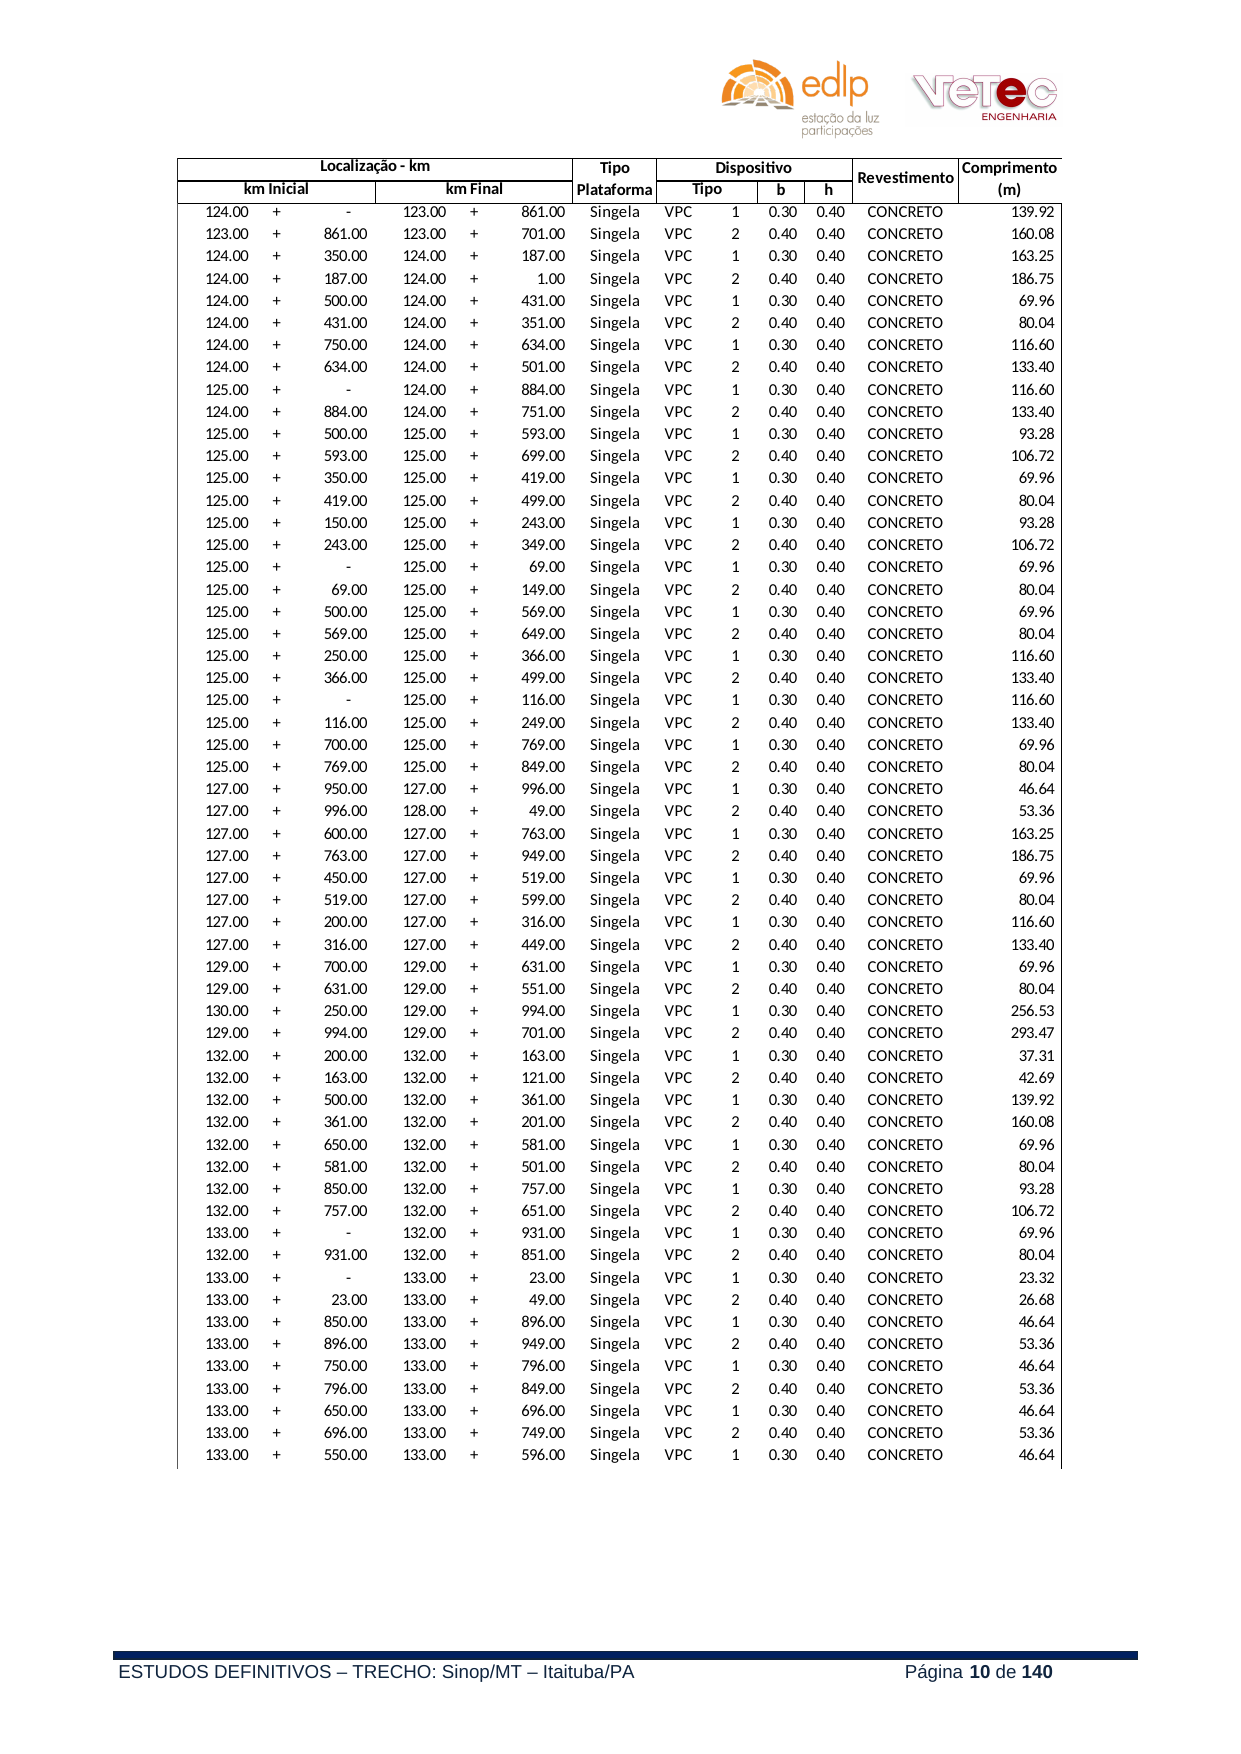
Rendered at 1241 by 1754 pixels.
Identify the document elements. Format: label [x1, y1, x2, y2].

picture [700, 27, 893, 158]
picture [904, 73, 1064, 127]
